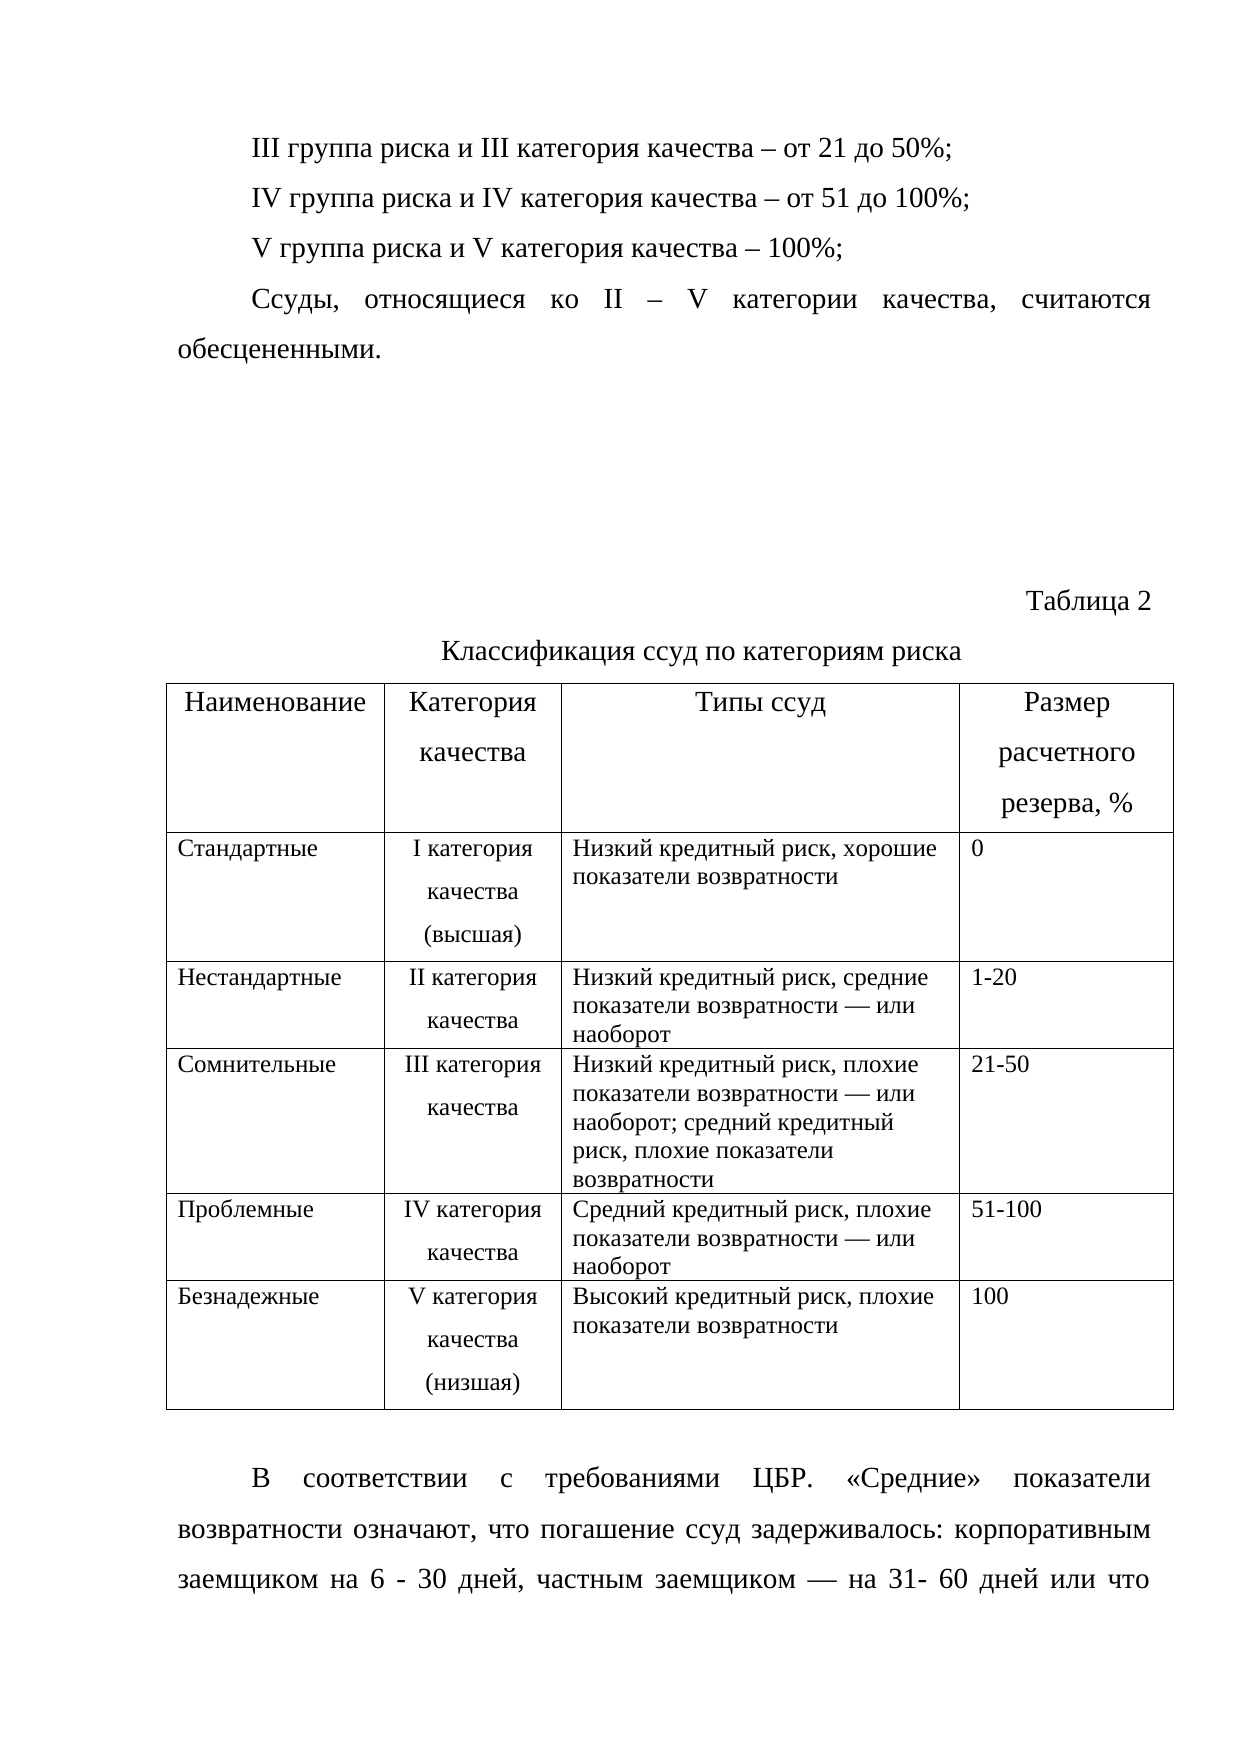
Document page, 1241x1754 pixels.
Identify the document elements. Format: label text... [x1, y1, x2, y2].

table_cell Низкий кредитный риск, хорошие показатели возвратности [562, 833, 959, 961]
text V группа риска и V категория качества – 100%; [177, 230, 1152, 264]
table_cell 0 [960, 833, 1173, 961]
text Классификация ссуд по категориям риска [177, 633, 1152, 666]
table_cell V категория качества (низшая) [385, 1281, 561, 1409]
table_cell II категория качества [385, 962, 561, 1048]
table_cell 1-20 [960, 962, 1173, 1048]
table_cell Безнадежные [167, 1281, 384, 1409]
table_header Размер расчетного резерва, % [960, 684, 1173, 832]
text Ссуды, относящиеся ко II – V категории качества, считаются обесцененными. [177, 281, 1152, 364]
table_cell Средний кредитный риск, плохие показатели возвратности — или наоборот [562, 1194, 959, 1280]
table_cell Низкий кредитный риск, средние показатели возвратности — или наоборот [562, 962, 959, 1048]
table_cell 21-50 [960, 1049, 1173, 1193]
table_cell III категория качества [385, 1049, 561, 1193]
table_cell Сомнительные [167, 1049, 384, 1193]
table_header Типы ссуд [562, 684, 959, 832]
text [177, 1461, 1152, 1595]
table_header Категория качества [385, 684, 561, 832]
table_cell IV категория качества [385, 1194, 561, 1280]
table_cell Стандартные [167, 833, 384, 961]
table_cell 51-100 [960, 1194, 1173, 1280]
table_cell I категория качества (высшая) [385, 833, 561, 961]
table_cell Низкий кредитный риск, плохие показатели возвратности — или наоборот; cредний кредитный риск, плохие показатели возвратности [562, 1049, 959, 1193]
text III группа риска и III категория качества – от 21 до 50%; [177, 130, 1152, 163]
text IV группа риска и IV категория качества – от 51 до 100%; [177, 180, 1152, 214]
table_cell Проблемные [167, 1194, 384, 1280]
table_cell Нестандартные [167, 962, 384, 1048]
text Таблица 2 [177, 583, 1152, 616]
table_cell Высокий кредитный риск, плохие показатели возвратности [562, 1281, 959, 1409]
table_header Наименование [167, 684, 384, 832]
table_cell 100 [960, 1281, 1173, 1409]
